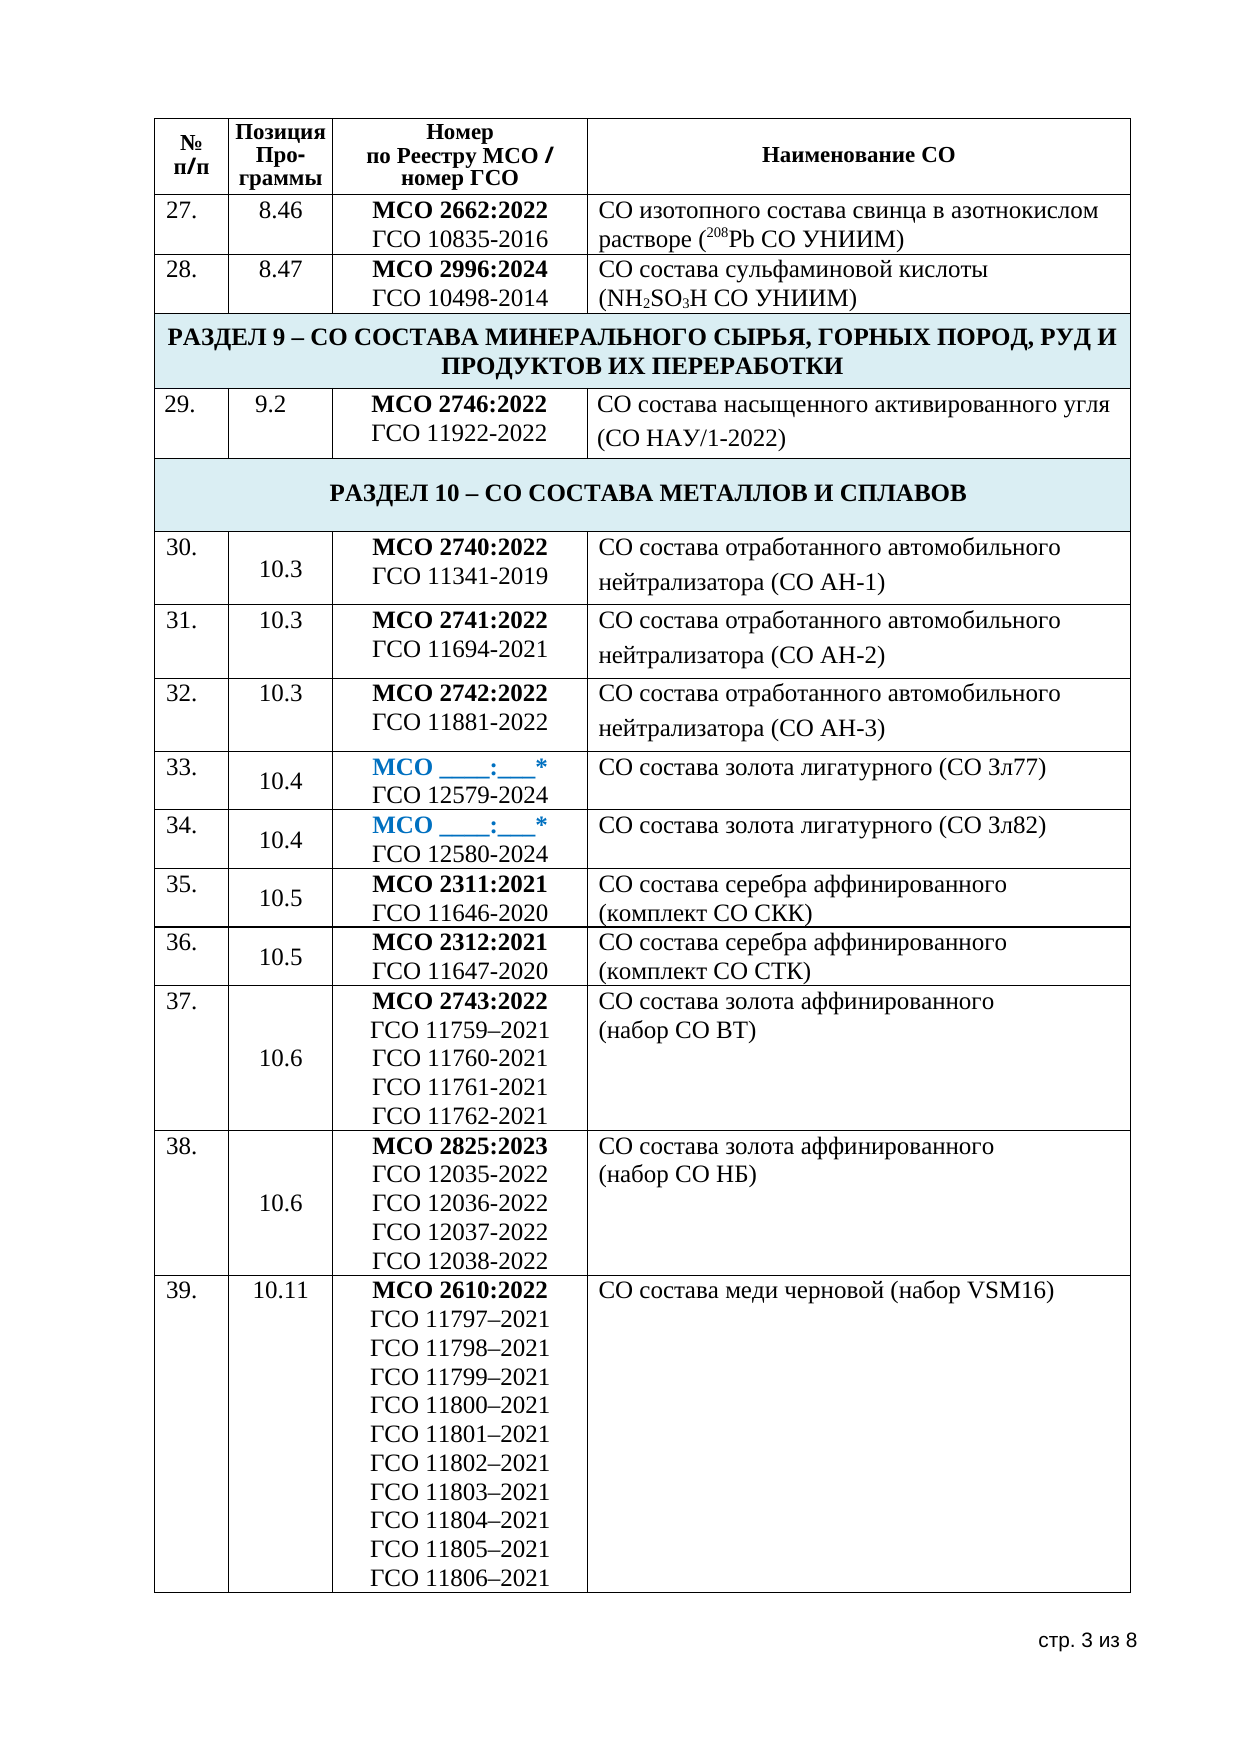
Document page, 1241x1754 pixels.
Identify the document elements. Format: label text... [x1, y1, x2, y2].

table_cell РАЗДЕЛ 10 – СО СОСТАВА МЕТАЛЛОВ И СПЛАВОВ [155, 459, 1130, 531]
table_cell СО состава золота аффинированного (набор СО НБ) [588, 1131, 1130, 1274]
table_cell МСО 2311:2021 ГСО 11646-2020 [333, 869, 587, 926]
table_cell 10.4 [229, 752, 332, 809]
table_cell 10.5 [229, 928, 332, 985]
table_cell МСО 2740:2022 ГСО 11341-2019 [333, 532, 587, 604]
table_cell СО состава серебра аффинированного (комплект СО СТК) [588, 928, 1130, 985]
table_cell СО состава золота лигатурного (СО Зл77) [588, 752, 1130, 809]
table_header № п/п [155, 119, 228, 194]
table_cell СО изотопного состава свинца в азотнокислом растворе (208Pb СО УНИИМ) [588, 195, 1130, 253]
table_cell 10.6 [229, 986, 332, 1130]
table_header Наименование СО [588, 119, 1130, 194]
table_cell [155, 679, 228, 751]
table_cell [155, 1131, 228, 1274]
table_cell [155, 532, 228, 604]
table_cell [155, 928, 228, 985]
table_header Номер по Реестру МСО / номер ГСО [333, 119, 587, 194]
table_cell МСО 2743:2022 ГСО 11759–2021 ГСО 11760-2021 ГСО 11761-2021 ГСО 11762-2021 [333, 986, 587, 1130]
table_cell СО состава золота лигатурного (СО Зл82) [588, 810, 1130, 868]
table_cell МСО ____:___* ГСО 12579-2024 [333, 752, 587, 809]
table_cell 10.3 [229, 679, 332, 751]
table_cell 10.5 [229, 869, 332, 926]
table_cell 10.3 [229, 605, 332, 677]
table_cell МСО 2825:2023 ГСО 12035-2022 ГСО 12036-2022 ГСО 12037-2022 ГСО 12038-2022 [333, 1131, 587, 1274]
table_cell МСО 2662:2022 ГСО 10835-2016 [333, 195, 587, 253]
table_cell СО состава насыщенного активированного угля (СО НАУ/1-2022) [588, 389, 1130, 458]
table_cell 10.4 [229, 810, 332, 868]
table_cell 9.2 [229, 389, 332, 458]
table_cell 10.3 [229, 532, 332, 604]
table_cell 10.6 [229, 1131, 332, 1274]
table_cell МСО 2312:2021 ГСО 11647-2020 [333, 928, 587, 985]
table_header Позиция Про-граммы [229, 119, 332, 194]
table_cell [155, 869, 228, 926]
table_cell [155, 986, 228, 1130]
table_cell РАЗДЕЛ 9 – СО СОСТАВА МИНЕРАЛЬНОГО СЫРЬЯ, ГОРНЫХ ПОРОД, РУД И ПРОДУКТОВ ИХ ПЕРЕРАБОТКИ [155, 314, 1130, 388]
table_cell [155, 810, 228, 868]
table_cell 10.11 [229, 1276, 332, 1592]
table_cell МСО 2742:2022 ГСО 11881-2022 [333, 679, 587, 751]
table_cell СО состава меди черновой (набор VSM16) [588, 1276, 1130, 1592]
table_cell МСО 2741:2022 ГСО 11694-2021 [333, 605, 587, 677]
table_cell СО состава сульфаминовой кислоты (NH2SO3H СО УНИИМ) [588, 255, 1130, 313]
table_cell СО состава золота аффинированного (набор СО ВТ) [588, 986, 1130, 1130]
table_cell [155, 605, 228, 677]
table_cell [155, 752, 228, 809]
table_cell [155, 255, 228, 313]
table_cell [155, 195, 228, 253]
table_cell МСО 2746:2022 ГСО 11922-2022 [333, 389, 587, 458]
table_cell [155, 1276, 228, 1592]
table_cell СО состава отработанного автомобильного нейтрализатора (СО АН-3) [588, 679, 1130, 751]
table_cell 8.47 [229, 255, 332, 313]
table_cell СО состава отработанного автомобильного нейтрализатора (СО АН-2) [588, 605, 1130, 677]
table_cell СО состава серебра аффинированного (комплект СО СКК) [588, 869, 1130, 926]
table_cell МСО 2996:2024 ГСО 10498-2014 [333, 255, 587, 313]
table_cell 8.46 [229, 195, 332, 253]
table_cell СО состава отработанного автомобильного нейтрализатора (СО АН-1) [588, 532, 1130, 604]
table_cell МСО 2610:2022 ГСО 11797–2021 ГСО 11798–2021 ГСО 11799–2021 ГСО 11800–2021 ГСО 11801–2021 ГСО 11802–2021 ГСО 11803–2021 ГСО 11804–2021 ГСО 11805–2021 ГСО 11806–2021 [333, 1276, 587, 1592]
table_cell МСО ____:___* ГСО 12580-2024 [333, 810, 587, 868]
table_cell [155, 389, 228, 458]
